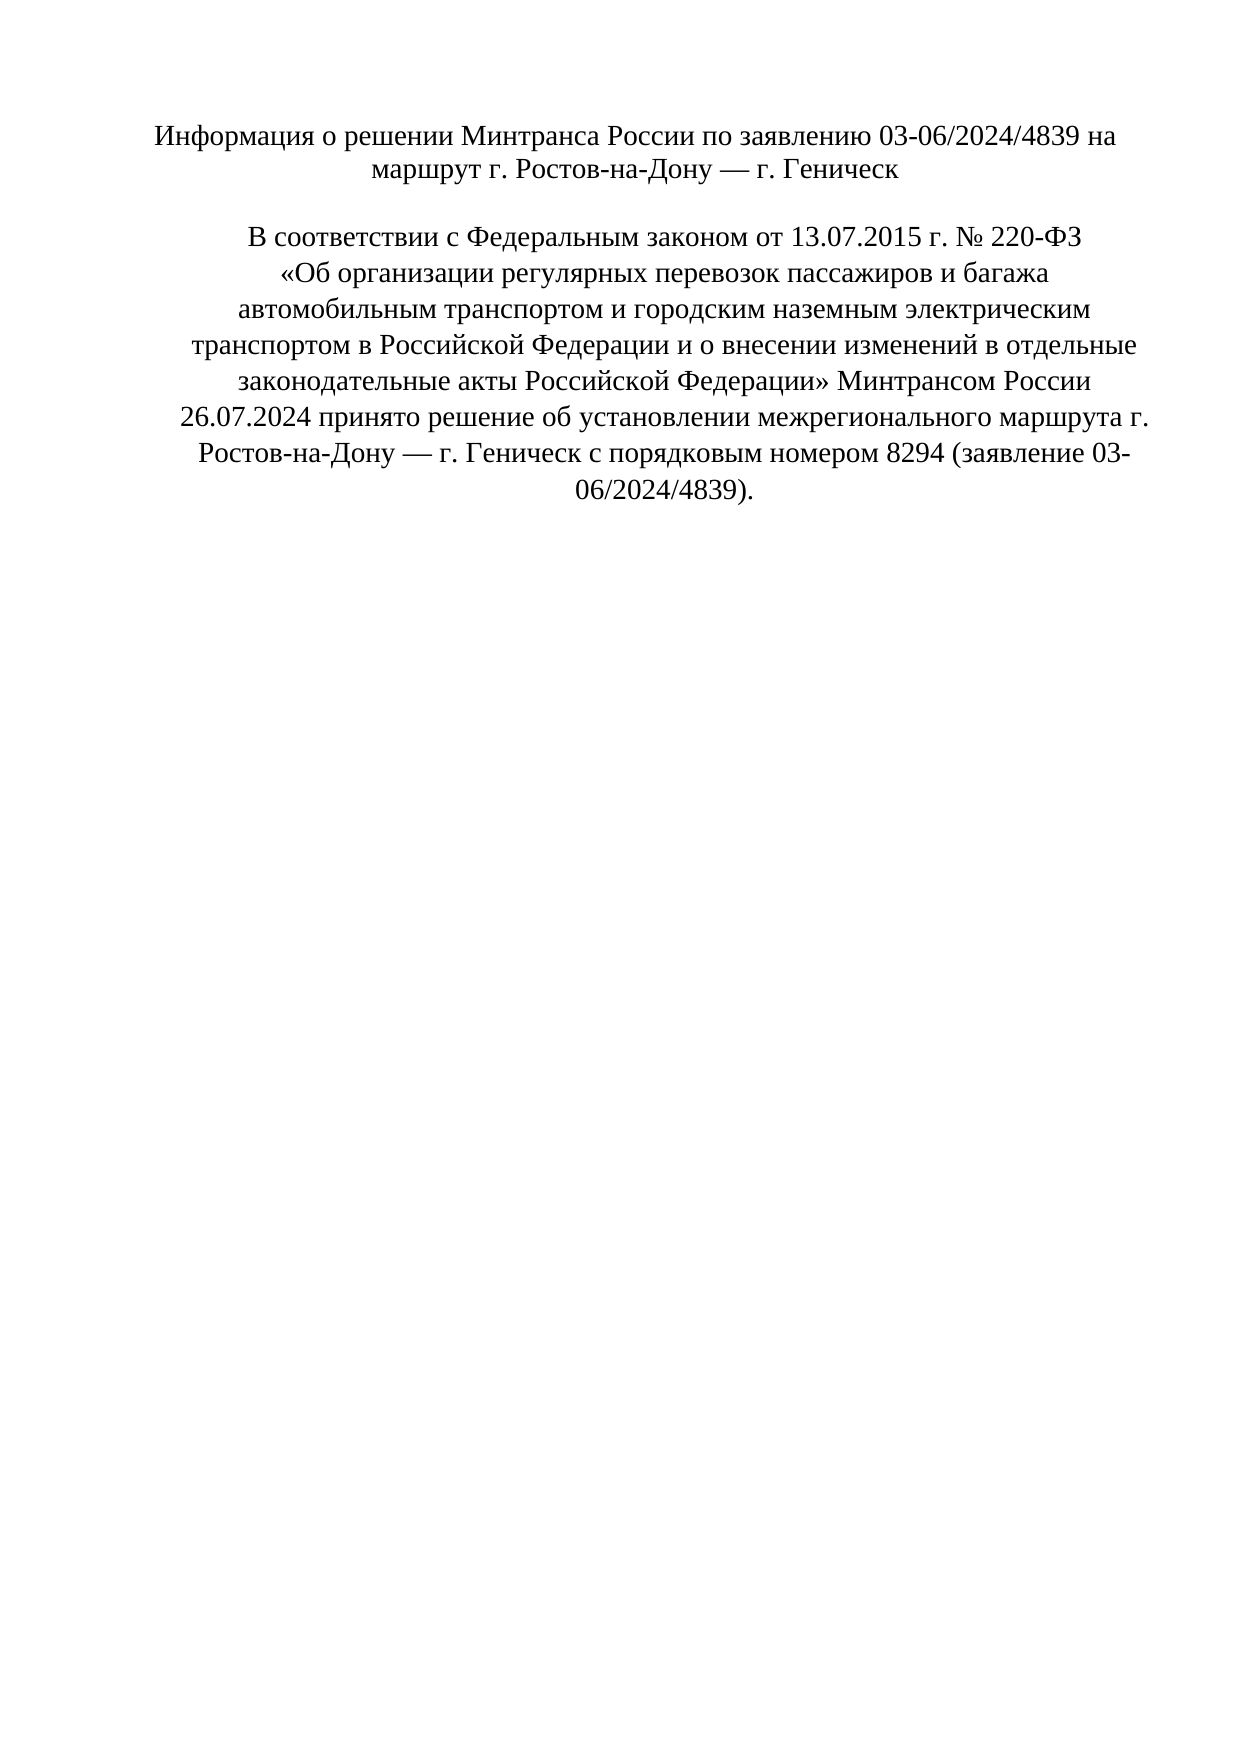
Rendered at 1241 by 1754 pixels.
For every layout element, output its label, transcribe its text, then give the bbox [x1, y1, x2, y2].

text Информация о решении Минтранса России по заявлению 03-06/2024/4839 на маршрут г. Ростов-на-Дону — г. Геническ [118, 118, 1152, 185]
text В соответствии с Федеральным законом от 13.07.2015 г. № 220-ФЗ «Об организации регулярных перевозок пассажиров и багажа автомобильным транспортом и городским наземным электрическим транспортом в Российской Федерации и о внесении изменений в отдельные законодательные акты Российской Федерации» Минтрансом России 26.07.2024 принято решение об установлении межрегионального маршрута г. Ростов-на-Дону — г. Геническ с порядковым номером 8294 (заявление 03-06/2024/4839). [177, 219, 1152, 505]
